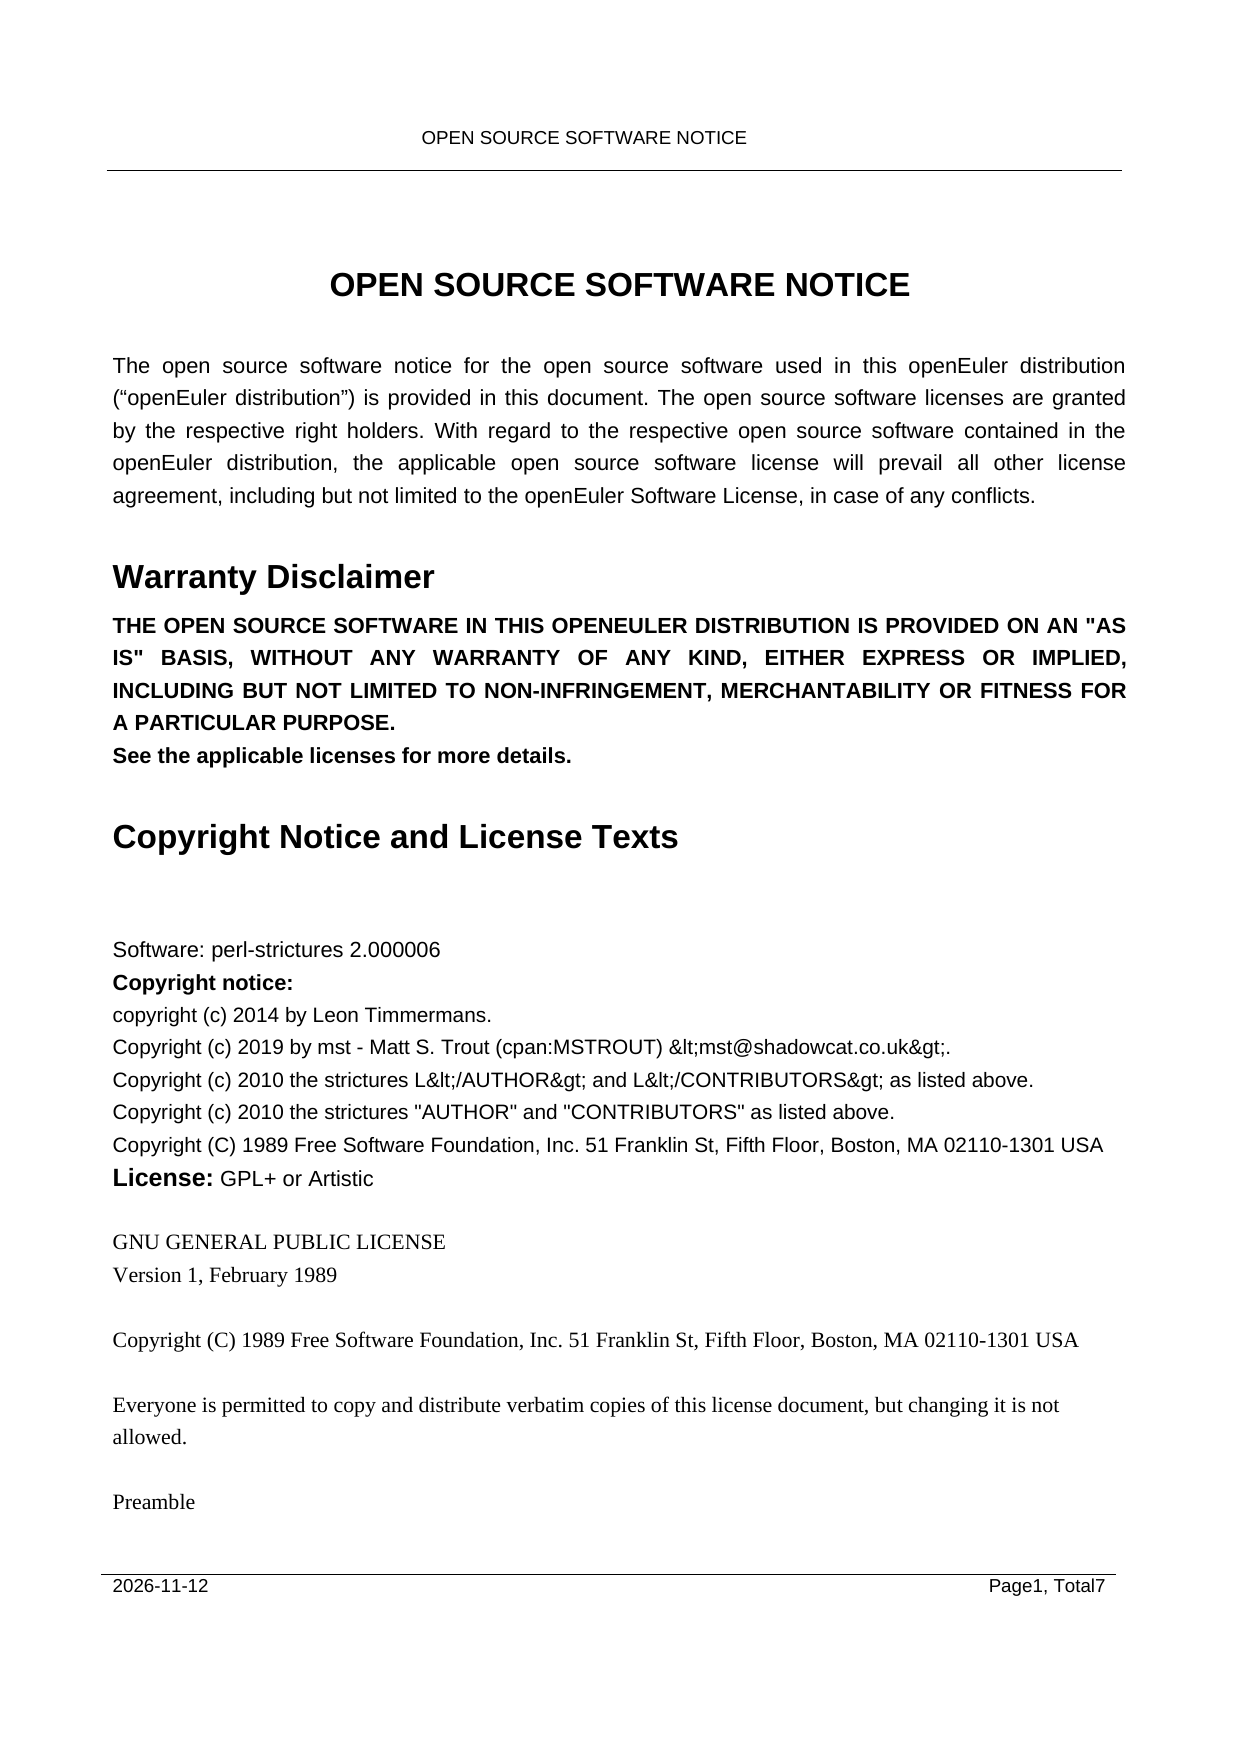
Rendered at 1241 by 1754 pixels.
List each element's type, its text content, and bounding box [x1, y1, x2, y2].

text Copyright Notice and License Texts [112, 804, 1128, 869]
text THE OPEN SOURCE SOFTWARE IN THIS OPENEULER DISTRIBUTION IS PROVIDED ON AN "AS IS" BASIS, WITHOUT ANY WARRANTY OF ANY KIND, EITHER EXPRESS OR IMPLIED, INCLUDING BUT NOT LIMITED TO NON-INFRINGEMENT, MERCHANTABILITY OR FITNESS FOR A PARTICULAR PURPOSE. See the applicable licenses for more details. [112, 609, 1128, 771]
text Copyright (c) 2010 the strictures "AUTHOR" and "CONTRIBUTORS" as listed above. [112, 1096, 1128, 1128]
text Copyright (c) 2019 by mst - Matt S. Trout (cpan:MSTROUT) &lt;mst@shadowcat.co.uk&gt;. [112, 1031, 1128, 1063]
text OPEN SOURCE SOFTWARE NOTICE [112, 251, 1128, 316]
text The open source software notice for the open source software used in this openEuler distribution (“openEuler distribution”) is provided in this document. The open source software licenses are granted by the respective right holders. With regard to the respective open source software contained in the openEuler distribution, the applicable open source software license will prevail all other license agreement, including but not limited to the openEuler Software License, in case of any conflicts. [112, 349, 1128, 511]
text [112, 1128, 1128, 1518]
text Copyright notice: [112, 966, 1128, 998]
text Warranty Disclaimer [112, 544, 1128, 609]
text Software: perl-strictures 2.000006 [112, 933, 1128, 966]
text copyright (c) 2014 by Leon Timmermans. [112, 998, 1128, 1031]
text Copyright (c) 2010 the strictures L&lt;/AUTHOR&gt; and L&lt;/CONTRIBUTORS&gt; as listed above. [112, 1063, 1128, 1096]
